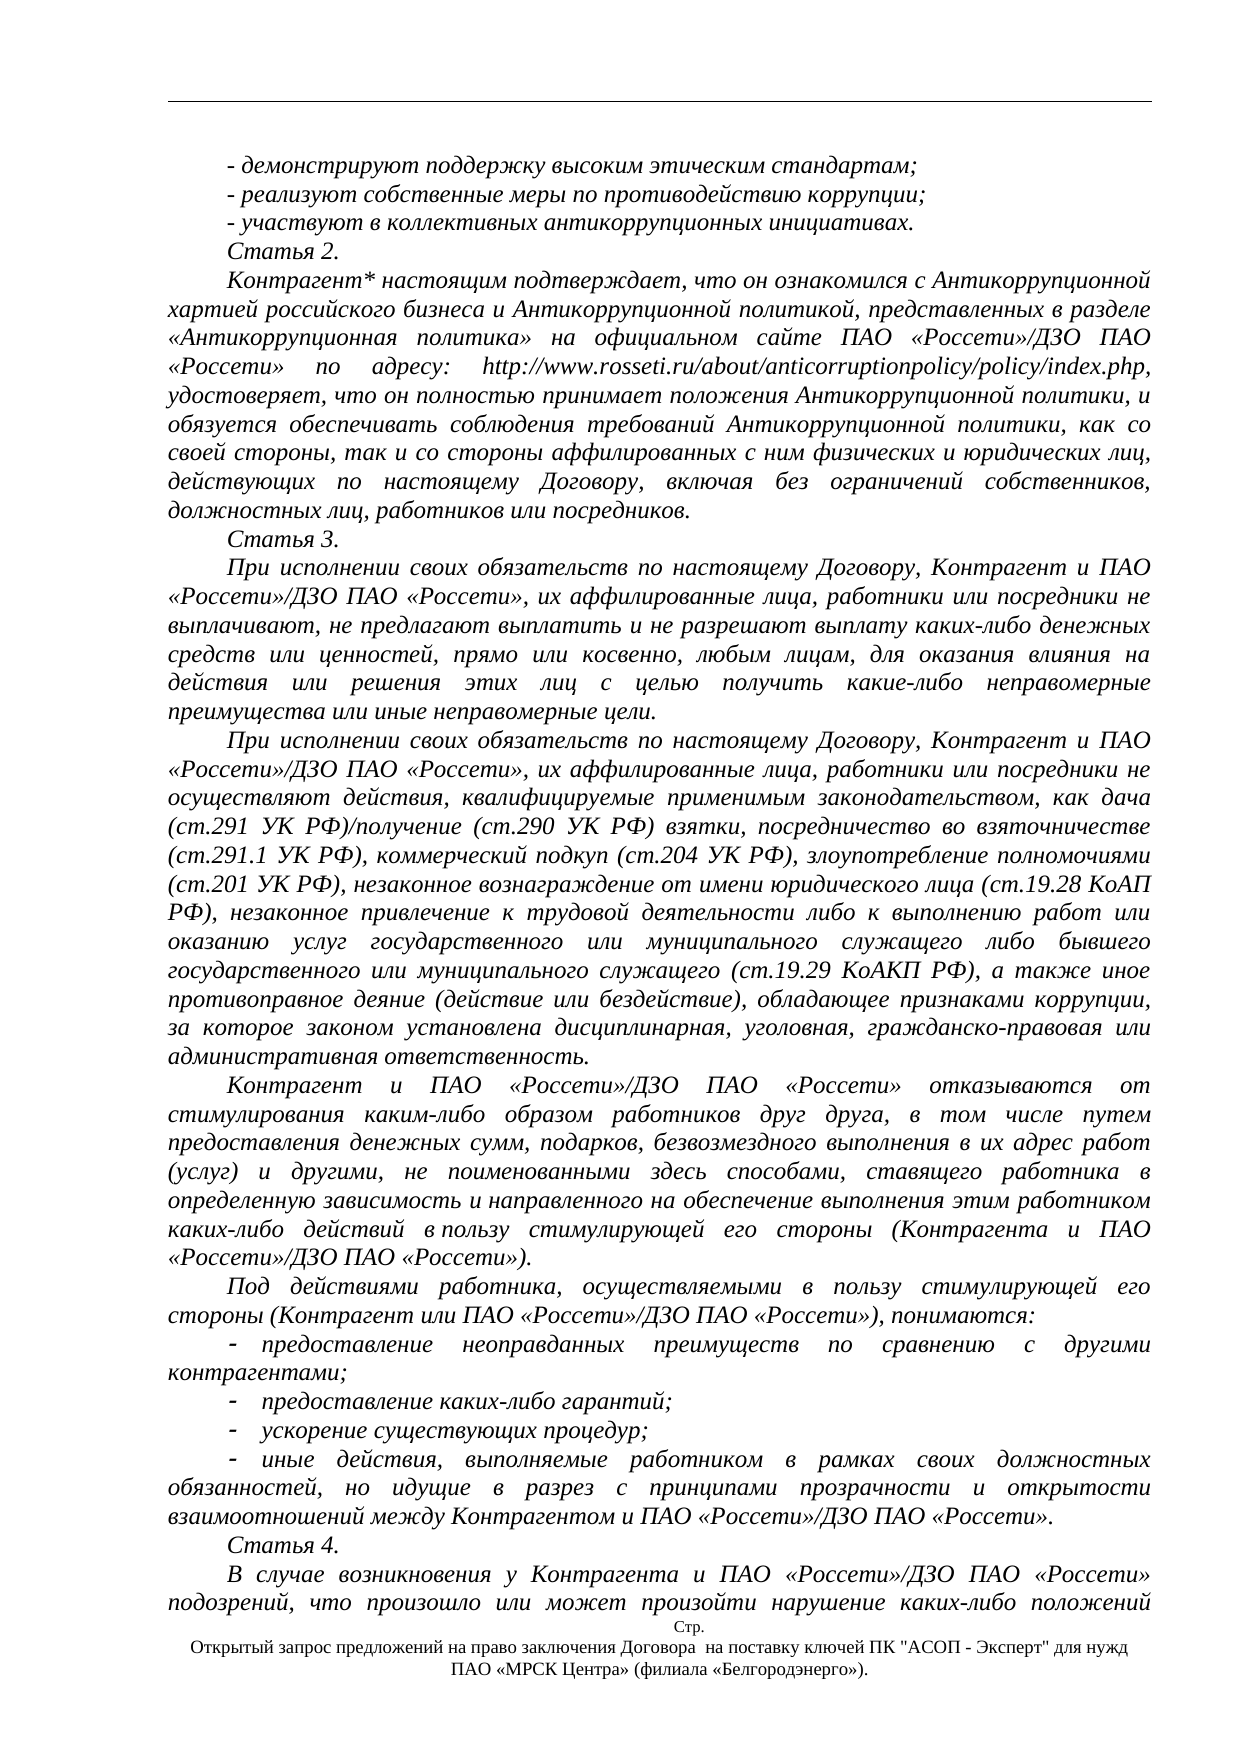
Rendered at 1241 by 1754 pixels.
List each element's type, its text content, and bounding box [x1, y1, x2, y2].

text Статья 3. [168, 524, 1152, 552]
list предоставление неоправданных преимуществ по сравнению с другими контрагентами; [168, 1329, 1152, 1386]
text Под действиями работника, осуществляемыми в пользу стимулирующей его стороны (Контрагент или ПАО «Россети»/ДЗО ПАО «Россети»), понимаются: [168, 1271, 1152, 1329]
text Контрагент и ПАО «Россети»/ДЗО ПАО «Россети» отказываются от стимулирования каким-либо образом работников друг друга, в том числе путем предоставления денежных сумм, подарков, безвозмездного выполнения в их адрес работ (услуг) и другими, не поименованными здесь способами, ставящего работника в определенную зависимость и направленного на обеспечение выполнения этим работником каких-либо действий в пользу стимулирующей его стороны (Контрагента и ПАО «Россети»/ДЗО ПАО «Россети»). [168, 1070, 1152, 1271]
text - реализуют собственные меры по противодействию коррупции; [168, 179, 1152, 207]
text Статья 4. [168, 1530, 1152, 1559]
text - демонстрируют поддержку высоким этическим стандартам; [168, 150, 1152, 179]
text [168, 1559, 1152, 1616]
text - участвуют в коллективных антикоррупционных инициативах. [168, 207, 1152, 236]
text Контрагент* настоящим подтверждает, что он ознакомился с Антикоррупционной хартией российского бизнеса и Антикоррупционной политикой, представленных в разделе «Антикоррупционная политика» на официальном сайте ПАО «Россети»/ДЗО ПАО «Россети» по адресу: http://www.rosseti.ru/about/anticorruptionpolicy/policy/index.php, удостоверяет, что он полностью принимает положения Антикоррупционной политики, и обязуется обеспечивать соблюдения требований Антикоррупционной политики, как со своей стороны, так и со стороны аффилированных с ним физических и юридических лиц, действующих по настоящему Договору, включая без ограничений собственников, должностных лиц, работников или посредников. [168, 265, 1152, 524]
list ускорение существующих процедур; [168, 1415, 1152, 1444]
text При исполнении своих обязательств по настоящему Договору, Контрагент и ПАО «Россети»/ДЗО ПАО «Россети», их аффилированные лица, работники или посредники не выплачивают, не предлагают выплатить и не разрешают выплату каких-либо денежных средств или ценностей, прямо или косвенно, любым лицам, для оказания влияния на действия или решения этих лиц с целью получить какие-либо неправомерные преимущества или иные неправомерные цели. [168, 552, 1152, 725]
list предоставление каких-либо гарантий; [168, 1386, 1152, 1415]
text Статья 2. [168, 236, 1152, 265]
text При исполнении своих обязательств по настоящему Договору, Контрагент и ПАО «Россети»/ДЗО ПАО «Россети», их аффилированные лица, работники или посредники не осуществляют действия, квалифицируемые применимым законодательством, как дача (ст.291 УК РФ)/получение (ст.290 УК РФ) взятки, посредничество во взяточничестве (ст.291.1 УК РФ), коммерческий подкуп (ст.204 УК РФ), злоупотребление полномочиями (ст.201 УК РФ), незаконное вознаграждение от имени юридического лица (ст.19.28 КоАП РФ), незаконное привлечение к трудовой деятельности либо к выполнению работ или оказанию услуг государственного или муниципального служащего либо бывшего государственного или муниципального служащего (ст.19.29 КоАКП РФ), а также иное противоправное деяние (действие или бездействие), обладающее признаками коррупции, за которое законом установлена дисциплинарная, уголовная, гражданско-правовая или административная ответственность. [168, 725, 1152, 1070]
list иные действия, выполняемые работником в рамках своих должностных обязанностей, но идущие в разрез с принципами прозрачности и открытости взаимоотношений между Контрагентом и ПАО «Россети»/ДЗО ПАО «Россети». [168, 1444, 1152, 1530]
